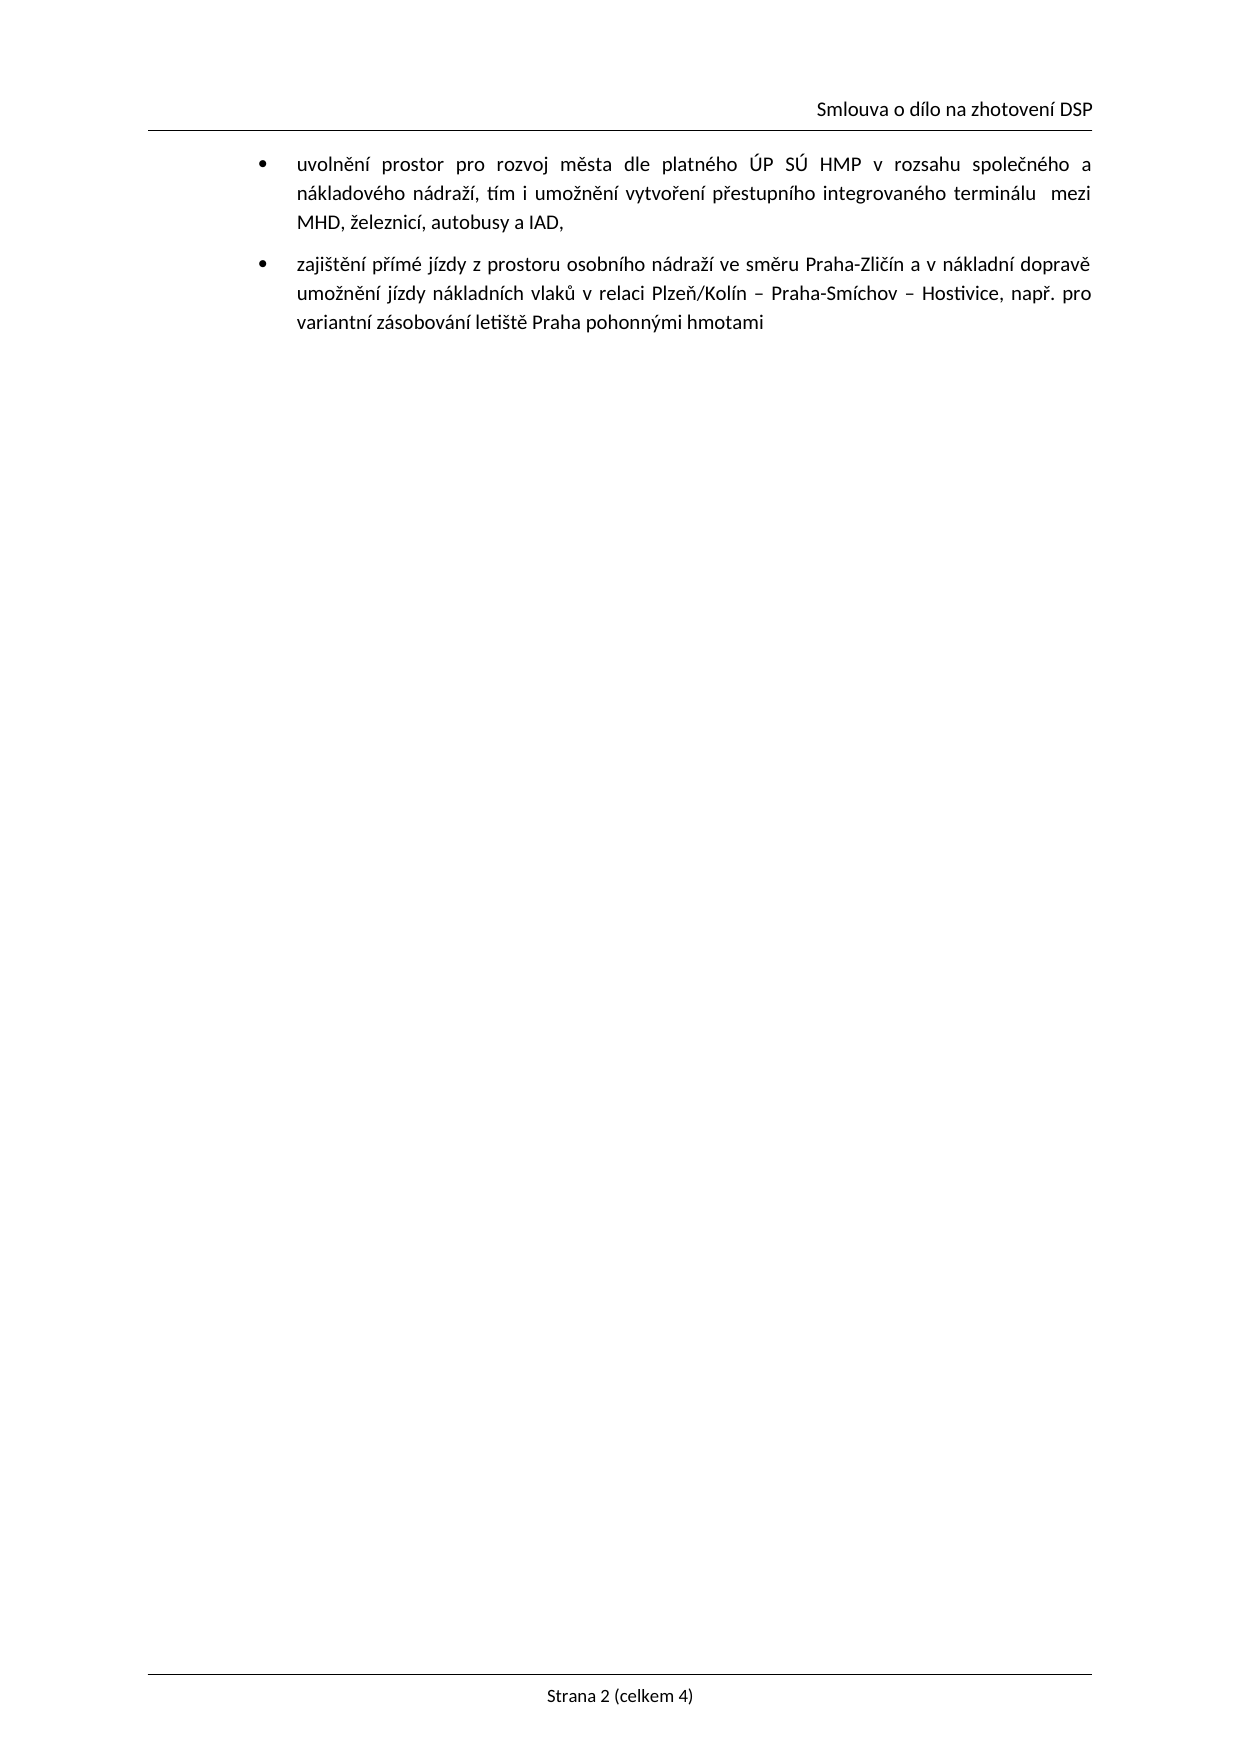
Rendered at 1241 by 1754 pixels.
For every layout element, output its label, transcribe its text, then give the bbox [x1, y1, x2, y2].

list uvolnění prostor pro rozvoj města dle platného ÚP SÚ HMP v rozsahu společného a nákladového nádraží, tím i umožnění vytvoření přestupního integrovaného terminálu mezi MHD, železnicí, autobusy a IAD, [259, 148, 1092, 235]
list zajištění přímé jízdy z prostoru osobního nádraží ve směru Praha-Zličín a v nákladní dopravě umožnění jízdy nákladních vlaků v relaci Plzeň/Kolín – Praha-Smíchov – Hostivice, např. pro variantní zásobování letiště Praha pohonnými hmotami [259, 248, 1092, 335]
